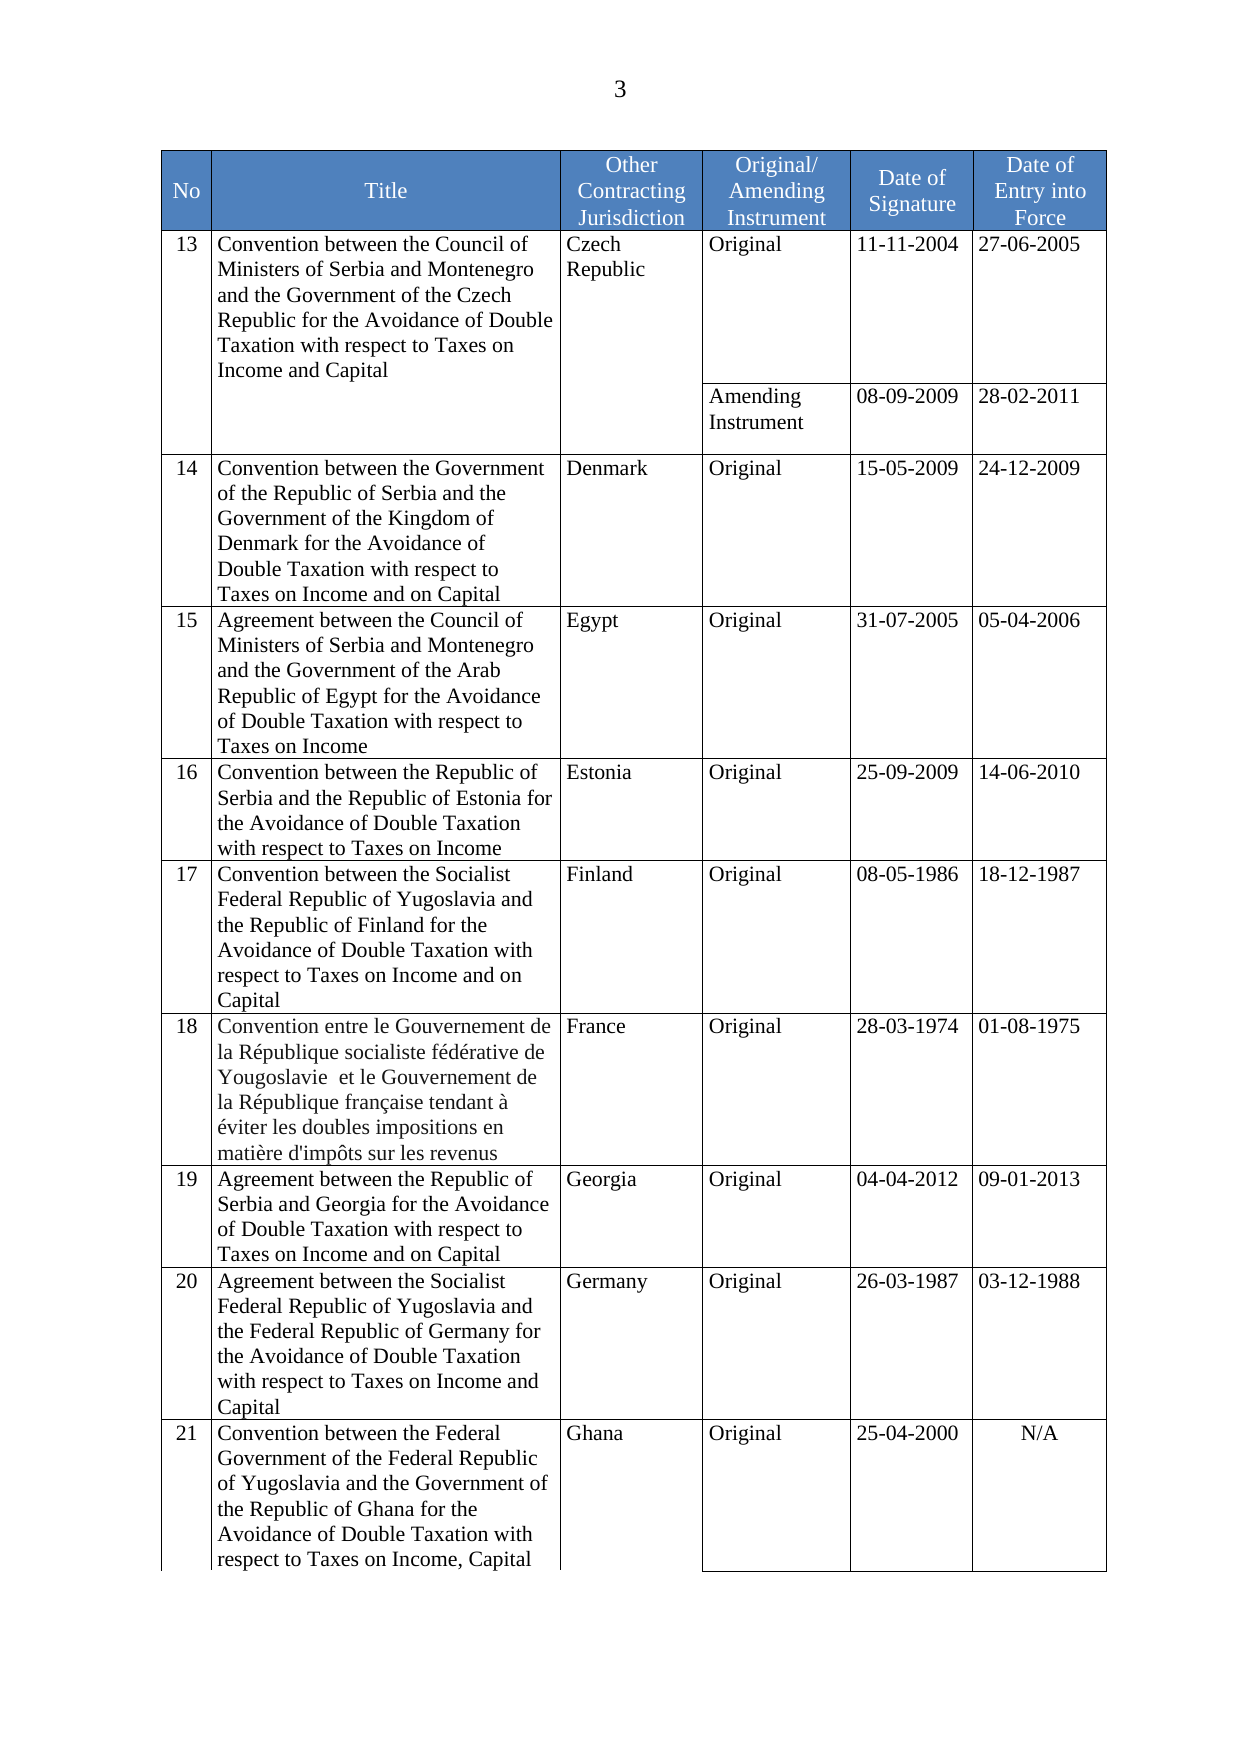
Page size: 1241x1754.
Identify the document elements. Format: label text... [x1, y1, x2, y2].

table_cell 28-03-1974 [851, 1014, 972, 1165]
table_cell Denmark [561, 455, 702, 606]
table_cell Original [703, 607, 850, 758]
table_cell 14 [162, 455, 211, 606]
table_cell Estonia [561, 759, 702, 860]
table_cell 04-04-2012 [851, 1166, 972, 1267]
table_cell 05-04-2006 [973, 607, 1106, 758]
table_cell 26-03-1987 [851, 1268, 972, 1419]
table_cell 31-07-2005 [851, 607, 972, 758]
table_cell 20 [162, 1268, 211, 1419]
table_cell Convention between the Government of the Republic of Serbia and the Government of the Kingdom of Denmark for the Avoidance of Double Taxation with respect to Taxes on Income and on Capital [485, 455, 560, 606]
table_cell 15 [162, 607, 211, 758]
table_header Other Contracting Jurisdiction [561, 151, 702, 230]
table_cell 13 [162, 231, 211, 382]
table_header Title [212, 151, 560, 230]
table_cell France [561, 1014, 702, 1165]
table_cell 08-05-1986 [851, 861, 972, 1012]
table_cell Original [703, 1014, 850, 1165]
table_cell 25-04-2000 [851, 1420, 972, 1571]
table_cell 01-08-1975 [973, 1014, 1106, 1165]
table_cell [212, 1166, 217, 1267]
table_cell 15-05-2009 [851, 455, 972, 606]
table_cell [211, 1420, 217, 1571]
table_cell 17 [162, 861, 211, 1012]
table_cell Convention between the Socialist Federal Republic of Yugoslavia and the Republic of Finland for the Avoidance of Double Taxation with respect to Taxes on Income and on Capital [280, 861, 560, 1012]
table_header Date of Entry into Force [974, 151, 1106, 230]
table_cell Egypt [561, 607, 702, 758]
table_cell 18 [162, 1014, 211, 1165]
table_cell Original [703, 1420, 850, 1571]
table_cell 24-12-2009 [973, 455, 1106, 606]
table_cell 11-11-2004 [851, 231, 972, 382]
table_cell Georgia [561, 1166, 702, 1267]
table_cell N/A [973, 1420, 1106, 1571]
table_cell 27-06-2005 [973, 231, 1106, 382]
table_cell 08-09-2009 [851, 384, 972, 454]
table_cell 09-01-2013 [973, 1166, 1106, 1267]
table_cell Convention between the Republic of Serbia and the Republic of Estonia for the Avoidance of Double Taxation with respect to Taxes on Income [212, 759, 560, 860]
table_cell 21 [162, 1420, 211, 1571]
table_cell Original [703, 1166, 850, 1267]
table_cell 14-06-2010 [973, 759, 1106, 860]
table_header No [162, 151, 211, 230]
table_cell 18-12-1987 [973, 861, 1106, 1012]
table_cell Convention between the Council of Ministers of Serbia and Montenegro and the Government of the Czech Republic for the Avoidance of Double Taxation with respect to Taxes on Income and Capital [388, 231, 560, 382]
table_cell Germany [561, 1268, 702, 1419]
table_cell Finland [561, 861, 702, 1012]
table_header Original/ Amending Instrument [703, 151, 850, 230]
table_cell 16 [162, 759, 211, 860]
table_cell Agreement between the Council of Ministers of Serbia and Montenegro and the Government of the Arab Republic of Egypt for the Avoidance of Double Taxation with respect to Taxes on Income [212, 607, 560, 758]
table_cell Original [703, 861, 850, 1012]
table_cell 03-12-1988 [973, 1268, 1106, 1419]
table_cell [212, 383, 560, 454]
table_cell Original [703, 1268, 850, 1419]
table_cell [561, 383, 702, 454]
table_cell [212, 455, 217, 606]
table_cell 28-02-2011 [973, 384, 1106, 454]
table_cell Agreement between the Socialist Federal Republic of Yugoslavia and the Federal Republic of Germany for the Avoidance of Double Taxation with respect to Taxes on Income and Capital [212, 1268, 560, 1419]
table_header Date of Signature [851, 151, 973, 230]
table_cell Convention entre le Gouvernement de la République socialiste fédérative de Yougoslavie et le Gouvernement de la République française tendant à éviter les doubles impositions en matière d'impôts sur les revenus [212, 1014, 560, 1165]
table_cell Original [703, 231, 850, 382]
table_cell [162, 383, 211, 454]
table_cell 25-09-2009 [851, 759, 972, 860]
table_cell Original [703, 759, 850, 860]
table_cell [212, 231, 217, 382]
table_cell Ghana [560, 1420, 702, 1571]
table_cell Czech Republic [561, 231, 702, 382]
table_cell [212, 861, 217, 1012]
table_cell Original [703, 455, 850, 606]
table_cell Amending Instrument [703, 384, 850, 454]
table_cell 19 [162, 1166, 211, 1267]
